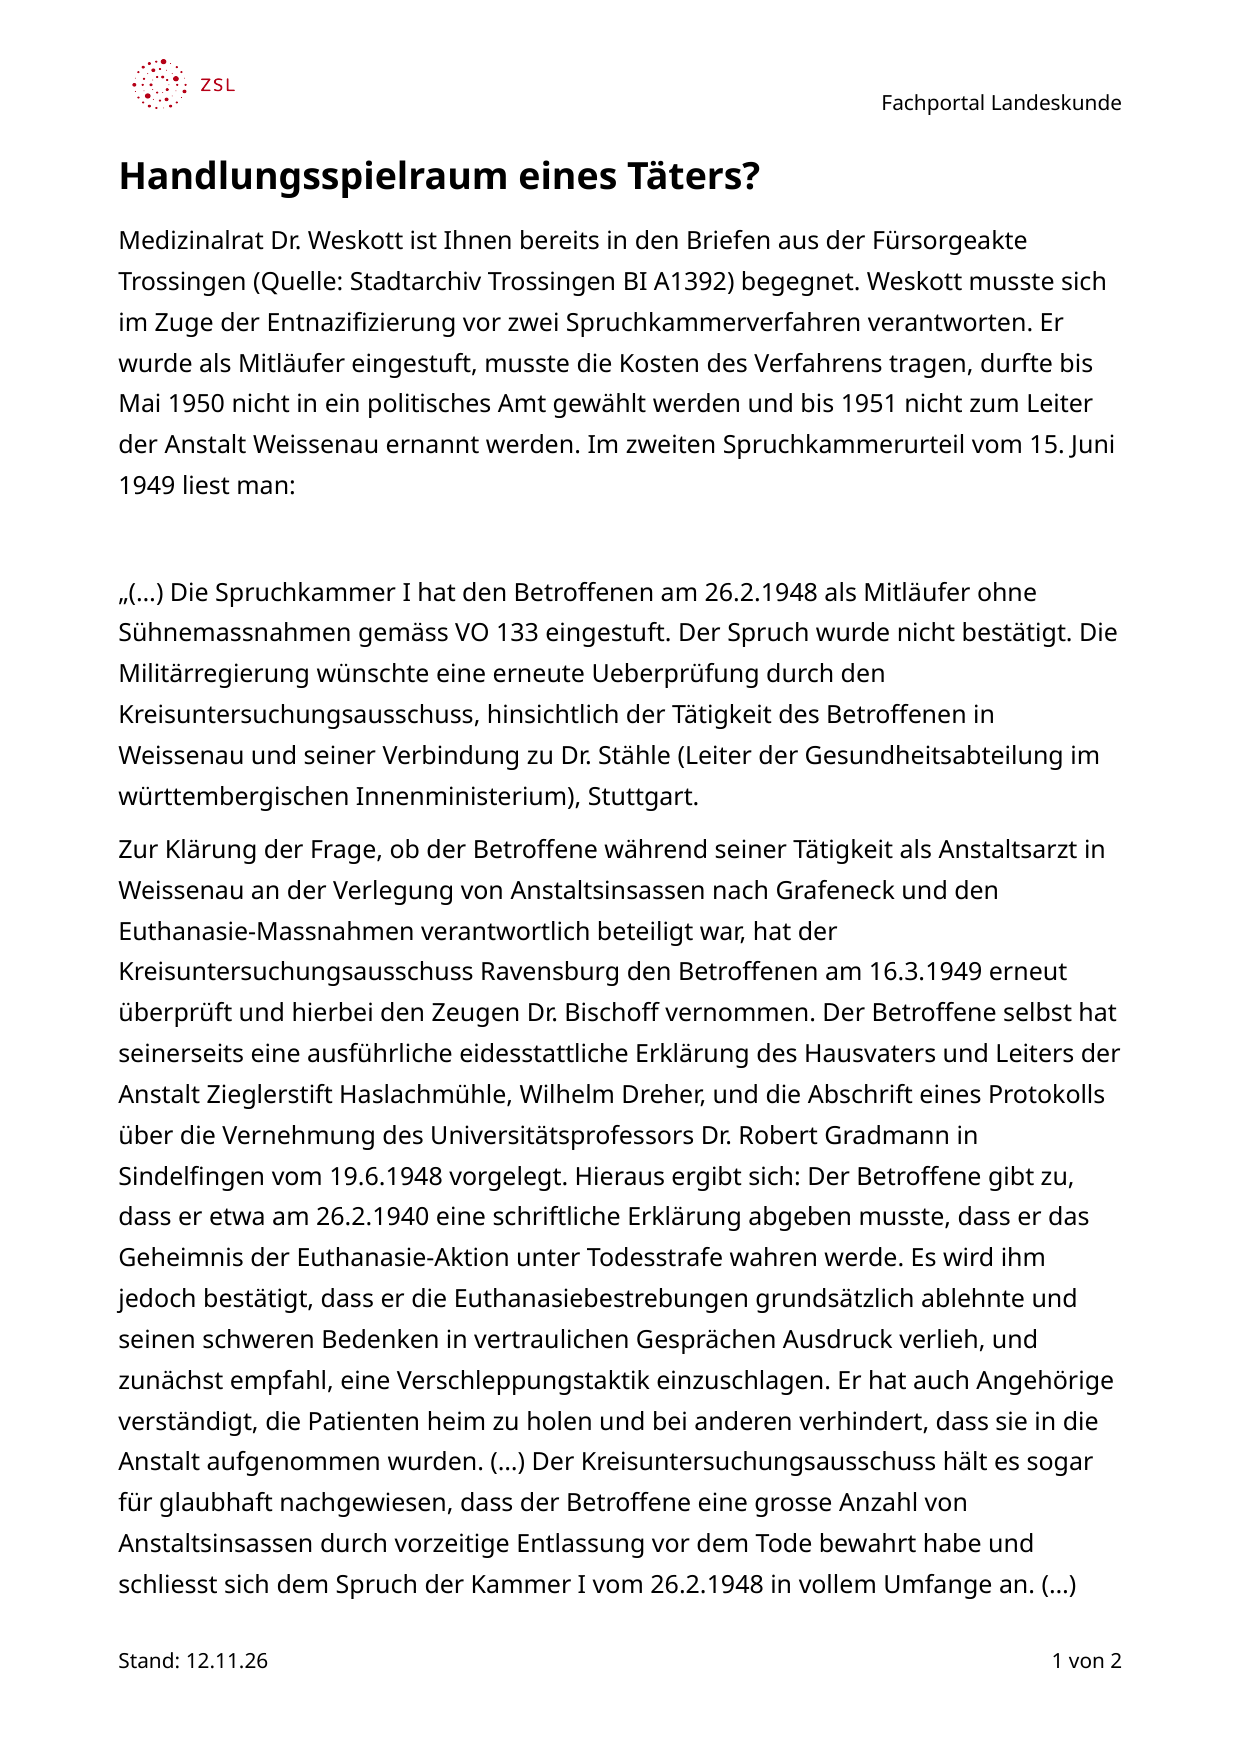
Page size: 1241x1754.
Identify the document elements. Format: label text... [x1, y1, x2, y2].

text „(…) Die Spruchkammer I hat den Betroffenen am 26.2.1948 als Mitläufer ohne Sühnemassnahmen gemäss VO 133 eingestuft. Der Spruch wurde nicht bestätigt. Die Militärregierung wünschte eine erneute Ueberprüfung durch den Kreisuntersuchungsausschuss, hinsichtlich der Tätigkeit des Betroffenen in Weissenau und seiner Verbindung zu Dr. Stähle (Leiter der Gesundheitsabteilung im württembergischen Innenministerium), Stuttgart. [118, 574, 1122, 812]
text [118, 832, 1122, 1601]
picture [118, 46, 248, 122]
subtitle Handlungsspielraum eines Täters? [118, 149, 1122, 200]
text Medizinalrat Dr. Weskott ist Ihnen bereits in den Briefen aus der Fürsorgeakte Trossingen (Quelle: Stadtarchiv Trossingen BI A1392) begegnet. Weskott musste sich im Zuge der Entnazifizierung vor zwei Spruchkammerverfahren verantworten. Er wurde als Mitläufer eingestuft, musste die Kosten des Verfahrens tragen, durfte bis Mai 1950 nicht in ein politisches Amt gewählt werden und bis 1951 nicht zum Leiter der Anstalt Weissenau ernannt werden. Im zweiten Spruchkammerurteil vom 15. Juni 1949 liest man: [118, 223, 1122, 502]
